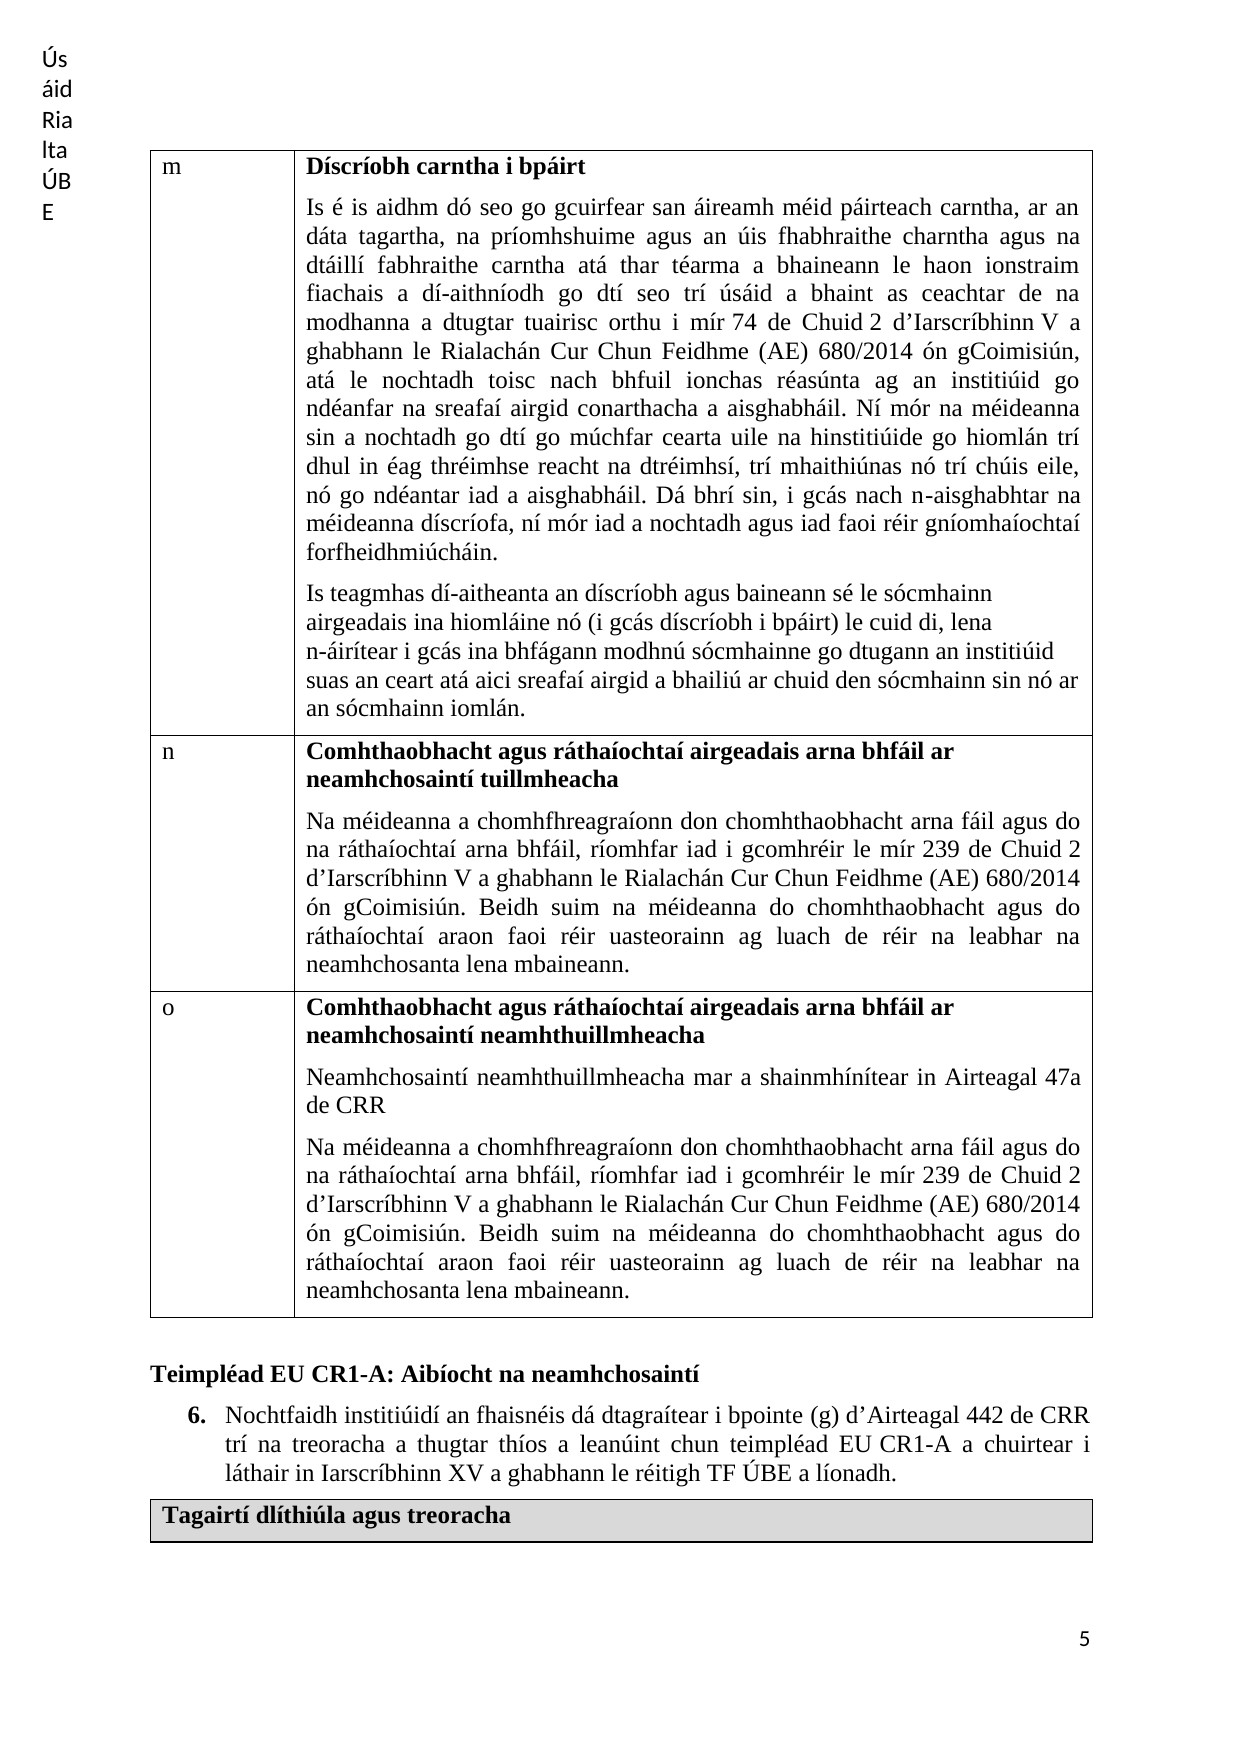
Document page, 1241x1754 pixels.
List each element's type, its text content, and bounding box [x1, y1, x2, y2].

table_cell n [151, 736, 294, 991]
table_cell Comhthaobhacht agus ráthaíochtaí airgeadais arna bhfáil ar neamhchosaintí tuillmheacha Na méideanna a chomhfhreagraíonn don chomhthaobhacht arna fáil agus do na ráthaíochtaí arna bhfáil, ríomhfar iad i gcomhréir le mír 239 de Chuid 2 d’Iarscríbhinn V a ghabhann le Rialachán Cur Chun Feidhme (AE) 680/2014 ón gCoimisiún. Beidh suim na méideanna do chomhthaobhacht agus do ráthaíochtaí araon faoi réir uasteorainn ag luach de réir na leabhar na neamhchosanta lena mbaineann. [295, 736, 1092, 991]
table_cell Comhthaobhacht agus ráthaíochtaí airgeadais arna bhfáil ar neamhchosaintí neamhthuillmheacha Neamhchosaintí neamhthuillmheacha mar a shainmhínítear in Airteagal 47a de CRR Na méideanna a chomhfhreagraíonn don chomhthaobhacht arna fáil agus do na ráthaíochtaí arna bhfáil, ríomhfar iad i gcomhréir le mír 239 de Chuid 2 d’Iarscríbhinn V a ghabhann le Rialachán Cur Chun Feidhme (AE) 680/2014 ón gCoimisiún. Beidh suim na méideanna do chomhthaobhacht agus do ráthaíochtaí araon faoi réir uasteorainn ag luach de réir na leabhar na neamhchosanta lena mbaineann. [295, 992, 1092, 1317]
table_cell Díscríobh carntha i bpáirt Is é is aidhm dó seo go gcuirfear san áireamh méid páirteach carntha, ar an dáta tagartha, na príomhshuime agus an úis fhabhraithe charntha agus na dtáillí fabhraithe carntha atá thar téarma a bhaineann le haon ionstraim fiachais a dí-aithníodh go dtí seo trí úsáid a bhaint as ceachtar de na modhanna a dtugtar tuairisc orthu i mír 74 de Chuid 2 d’Iarscríbhinn V a ghabhann le Rialachán Cur Chun Feidhme (AE) 680/2014 ón gCoimisiún, atá le nochtadh toisc nach bhfuil ionchas réasúnta ag an institiúid go ndéanfar na sreafaí airgid conarthacha a aisghabháil. Ní mór na méideanna sin a nochtadh go dtí go múchfar cearta uile na hinstitiúide go hiomlán trí dhul in éag thréimhse reacht na dtréimhsí, trí mhaithiúnas nó trí chúis eile, nó go ndéantar iad a aisghabháil. Dá bhrí sin, i gcás nach n-aisghabhtar na méideanna díscríofa, ní mór iad a nochtadh agus iad faoi réir gníomhaíochtaí forfheidhmiúcháin. Is teagmhas dí-aitheanta an díscríobh agus baineann sé le sócmhainn airgeadais ina hiomláine nó (i gcás díscríobh i bpáirt) le cuid di, lena n-áirítear i gcás ina bhfágann modhnú sócmhainne go dtugann an institiúid suas an ceart atá aici sreafaí airgid a bhailiú ar chuid den sócmhainn sin nó ar an sócmhainn iomlán. [295, 151, 1092, 735]
list Nochtfaidh institiúidí an fhaisnéis dá dtagraítear i bpointe (g) d’Airteagal 442 de CRR trí na treoracha a thugtar thíos a leanúint chun teimpléad EU CR1-A a chuirtear i láthair in Iarscríbhinn XV a ghabhann le réitigh TF ÚBE a líonadh. [187, 1400, 1090, 1487]
table_cell m [151, 151, 294, 735]
text Teimpléad EU CR1-A: Aibíocht na neamhchosaintí [150, 1359, 1090, 1388]
table_cell o [151, 992, 294, 1317]
table_header Tagairtí dlíthiúla agus treoracha [151, 1500, 1092, 1541]
